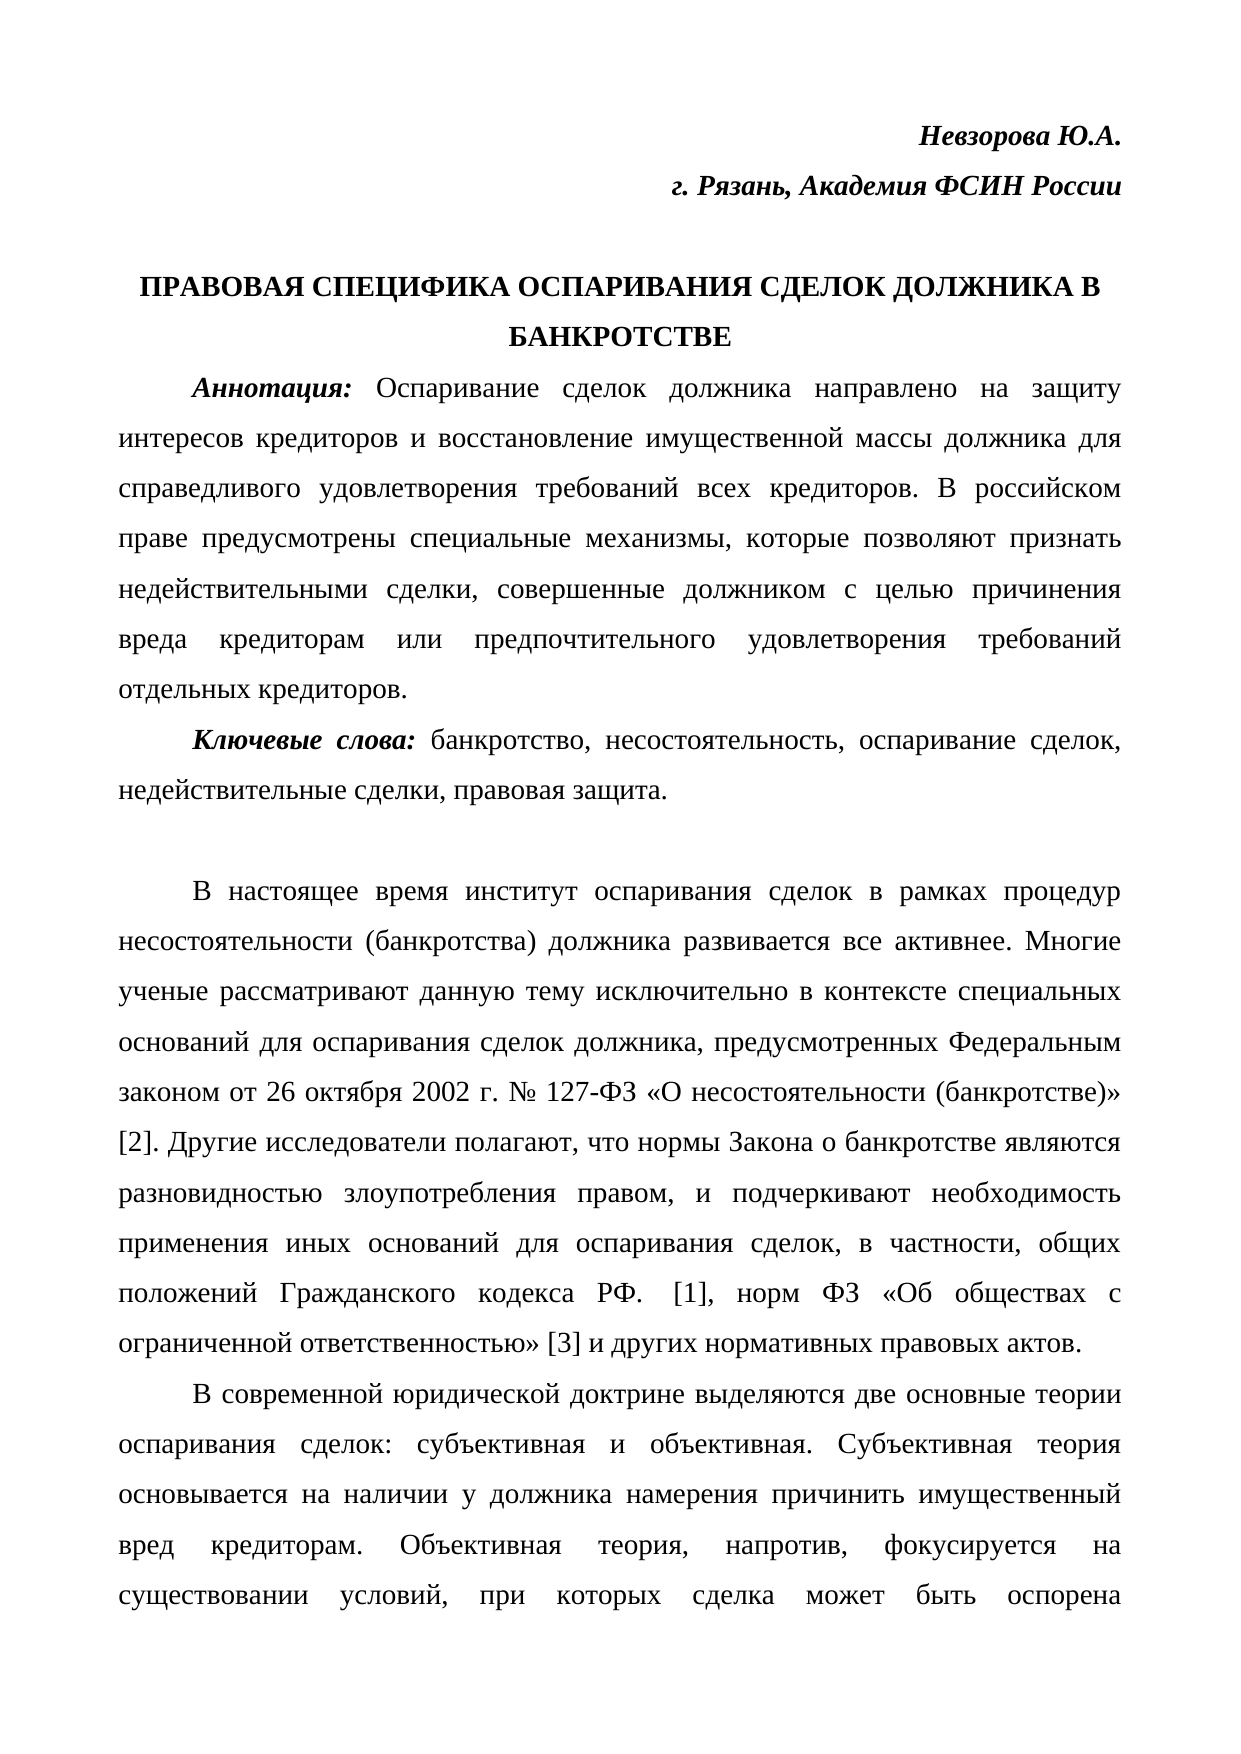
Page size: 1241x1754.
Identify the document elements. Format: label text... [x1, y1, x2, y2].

text В настоящее время институт оспаривания сделок в рамках процедур несостоятельности (банкротства) должника развивается все активнее. Многие ученые рассматривают данную тему исключительно в контексте специальных оснований для оспаривания сделок должника, предусмотренных Федеральным законом от 26 октября 2002 г. № 127-ФЗ «О несостоятельности (банкротстве)» [2]. Другие исследователи полагают, что нормы Закона о банкротстве являются разновидностью злоупотребления правом, и подчеркивают необходимость применения иных оснований для оспаривания сделок, в частности, общих положений Гражданского кодекса РФ. [1], норм ФЗ «Об обществах с ограниченной ответственностью» [3] и других нормативных правовых актов. [118, 873, 1122, 1359]
text Аннотация: Оспаривание сделок должника направлено на защиту интересов кредиторов и восстановление имущественной массы должника для справедливого удовлетворения требований всех кредиторов. В российском праве предусмотрены специальные механизмы, которые позволяют признать недействительными сделки, совершенные должником с целью причинения вреда кредиторам или предпочтительного удовлетворения требований отдельных кредиторов. [118, 370, 1122, 705]
text г. Рязань, Академия ФСИН России [118, 168, 1122, 202]
text Невзорова Ю.А. [118, 118, 1122, 152]
text Ключевые слова: банкротство, несостоятельность, оспаривание сделок, недействительные сделки, правовая защита. [118, 722, 1122, 806]
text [118, 1376, 1122, 1611]
text ПРАВОВАЯ СПЕЦИФИКА ОСПАРИВАНИЯ СДЕЛОК ДОЛЖНИКА В БАНКРОТСТВЕ [118, 269, 1122, 353]
